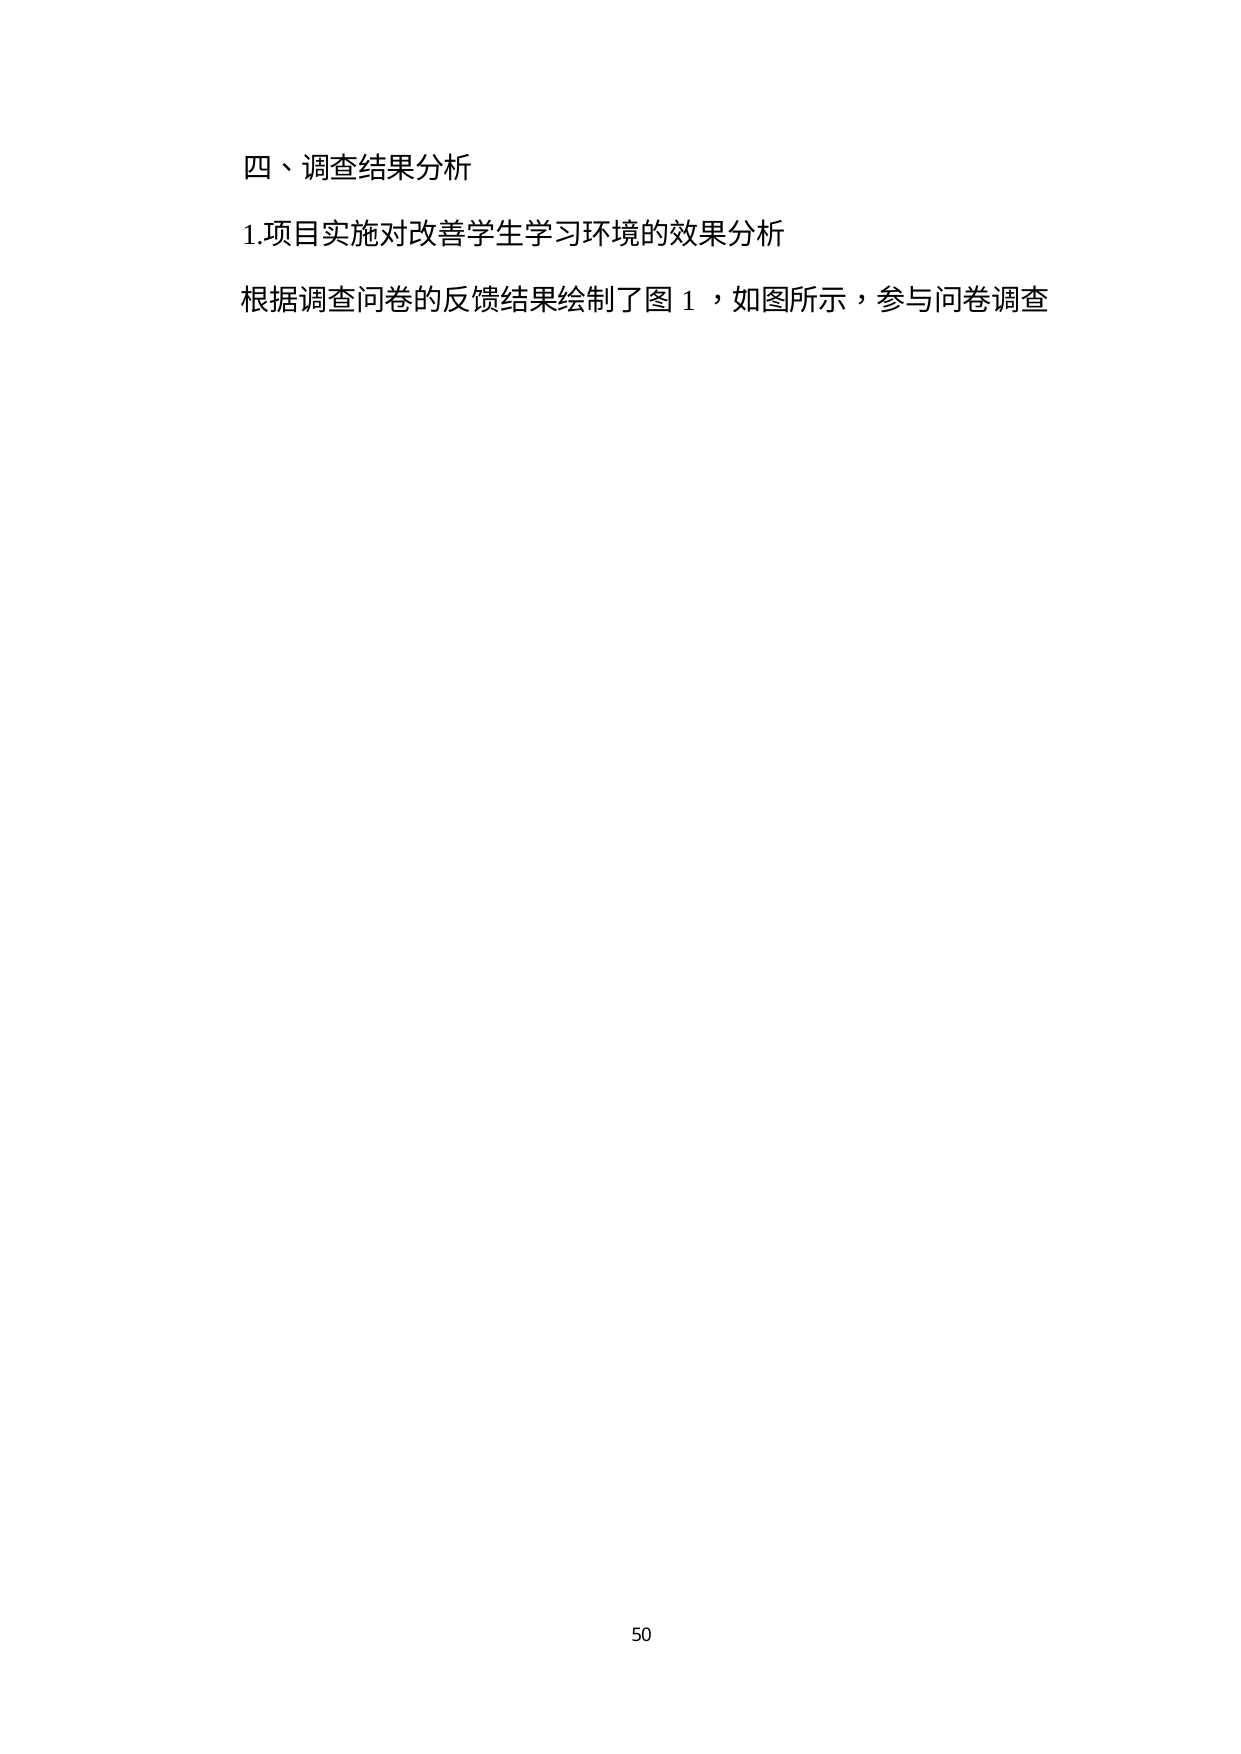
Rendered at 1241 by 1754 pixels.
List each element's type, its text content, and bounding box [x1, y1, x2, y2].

text 根据调查问卷的反馈结果绘制了图 1 ，如图所示，参与问卷调查 [240, 282, 1069, 318]
text 1.项目实施对改善学生学习环境的效果分析 [242, 215, 1069, 252]
text 四、调查结果分析 [244, 149, 1069, 186]
